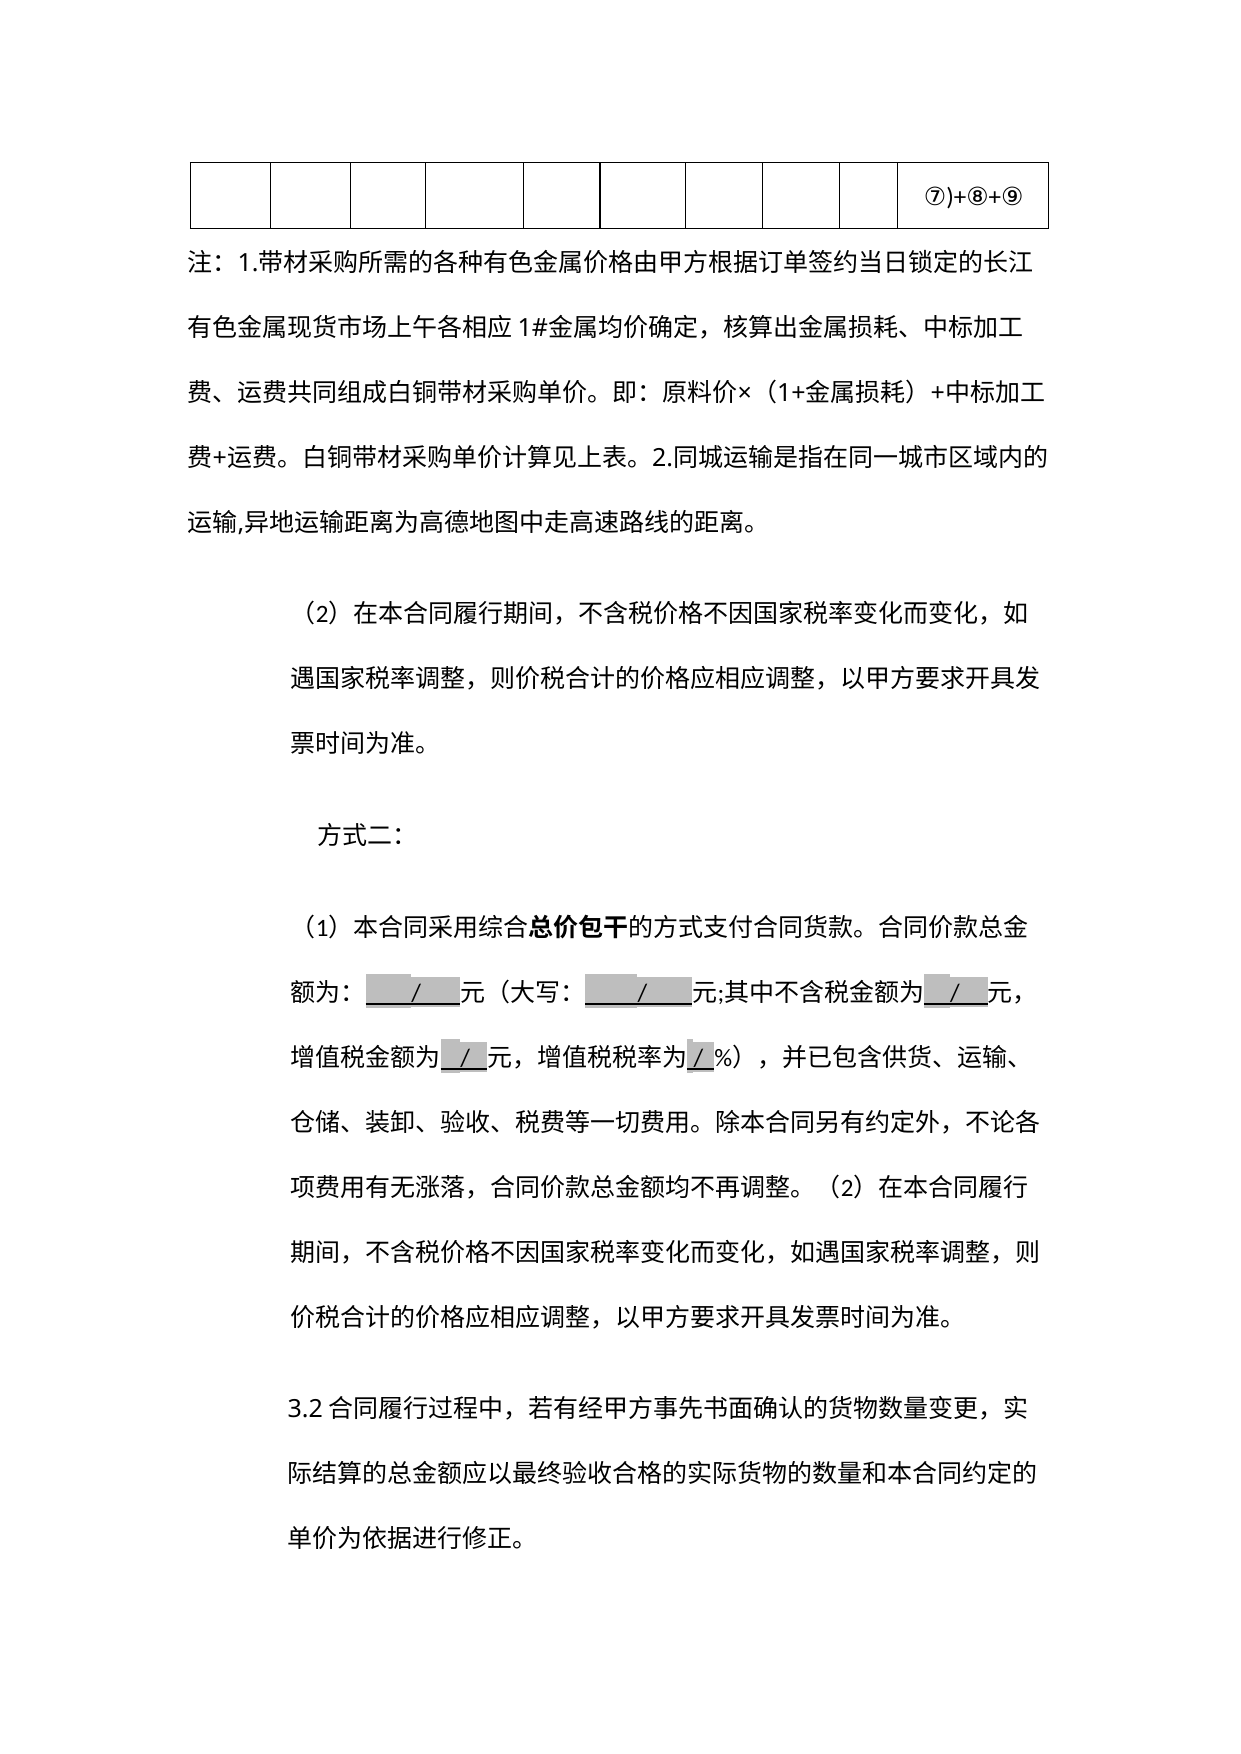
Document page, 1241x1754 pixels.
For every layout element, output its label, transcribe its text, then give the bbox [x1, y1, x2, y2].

text 方式二： [317, 802, 1053, 867]
table_cell ⑥ [601, 163, 685, 228]
table_cell ⑧ [763, 163, 839, 228]
table_cell ③ [351, 163, 425, 228]
table_cell ② [271, 163, 350, 228]
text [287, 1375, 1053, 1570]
table_cell ⑦ [686, 163, 762, 228]
text （2）在本合同履行期间，不含税价格不因国家税率变化而变化，如遇国家税率调整，则价税合计的价格应相应调整，以甲方要求开具发票时间为准。 [291, 581, 1053, 776]
table_cell ④ [426, 163, 523, 228]
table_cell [898, 163, 1048, 228]
table_cell ⑤ [524, 163, 599, 228]
table_cell ① [191, 163, 270, 228]
text 注：1.带材采购所需的各种有色金属价格由甲方根据订单签约当日锁定的长江有色金属现货市场上午各相应1#金属均价确定，核算出金属损耗、中标加工费、运费共同组成白铜带材采购单价。即：原料价×（1+金属损耗）+中标加工费+运费。白铜带材采购单价计算见上表。2.同城运输是指在同一城市区域内的运输,异地运输距离为高德地图中走高速路线的距离。 [187, 229, 1053, 554]
table_cell ⑨ [840, 163, 897, 228]
text （1）本合同采用综合总价包干的方式支付合同货款。合同价款总金额为： / 元（大写： / 元;其中不含税金额为 / 元，增值税金额为 / 元，增值税税率为 / %），并已包含供货、运输、仓储、装卸、验收、税费等一切费用。除本合同另有约定外，不论各项费用有无涨落，合同价款总金额均不再调整。（2）在本合同履行期间，不含税价格不因国家税率变化而变化，如遇国家税率调整，则价税合计的价格应相应调整，以甲方要求开具发票时间为准。 [291, 894, 1053, 1349]
